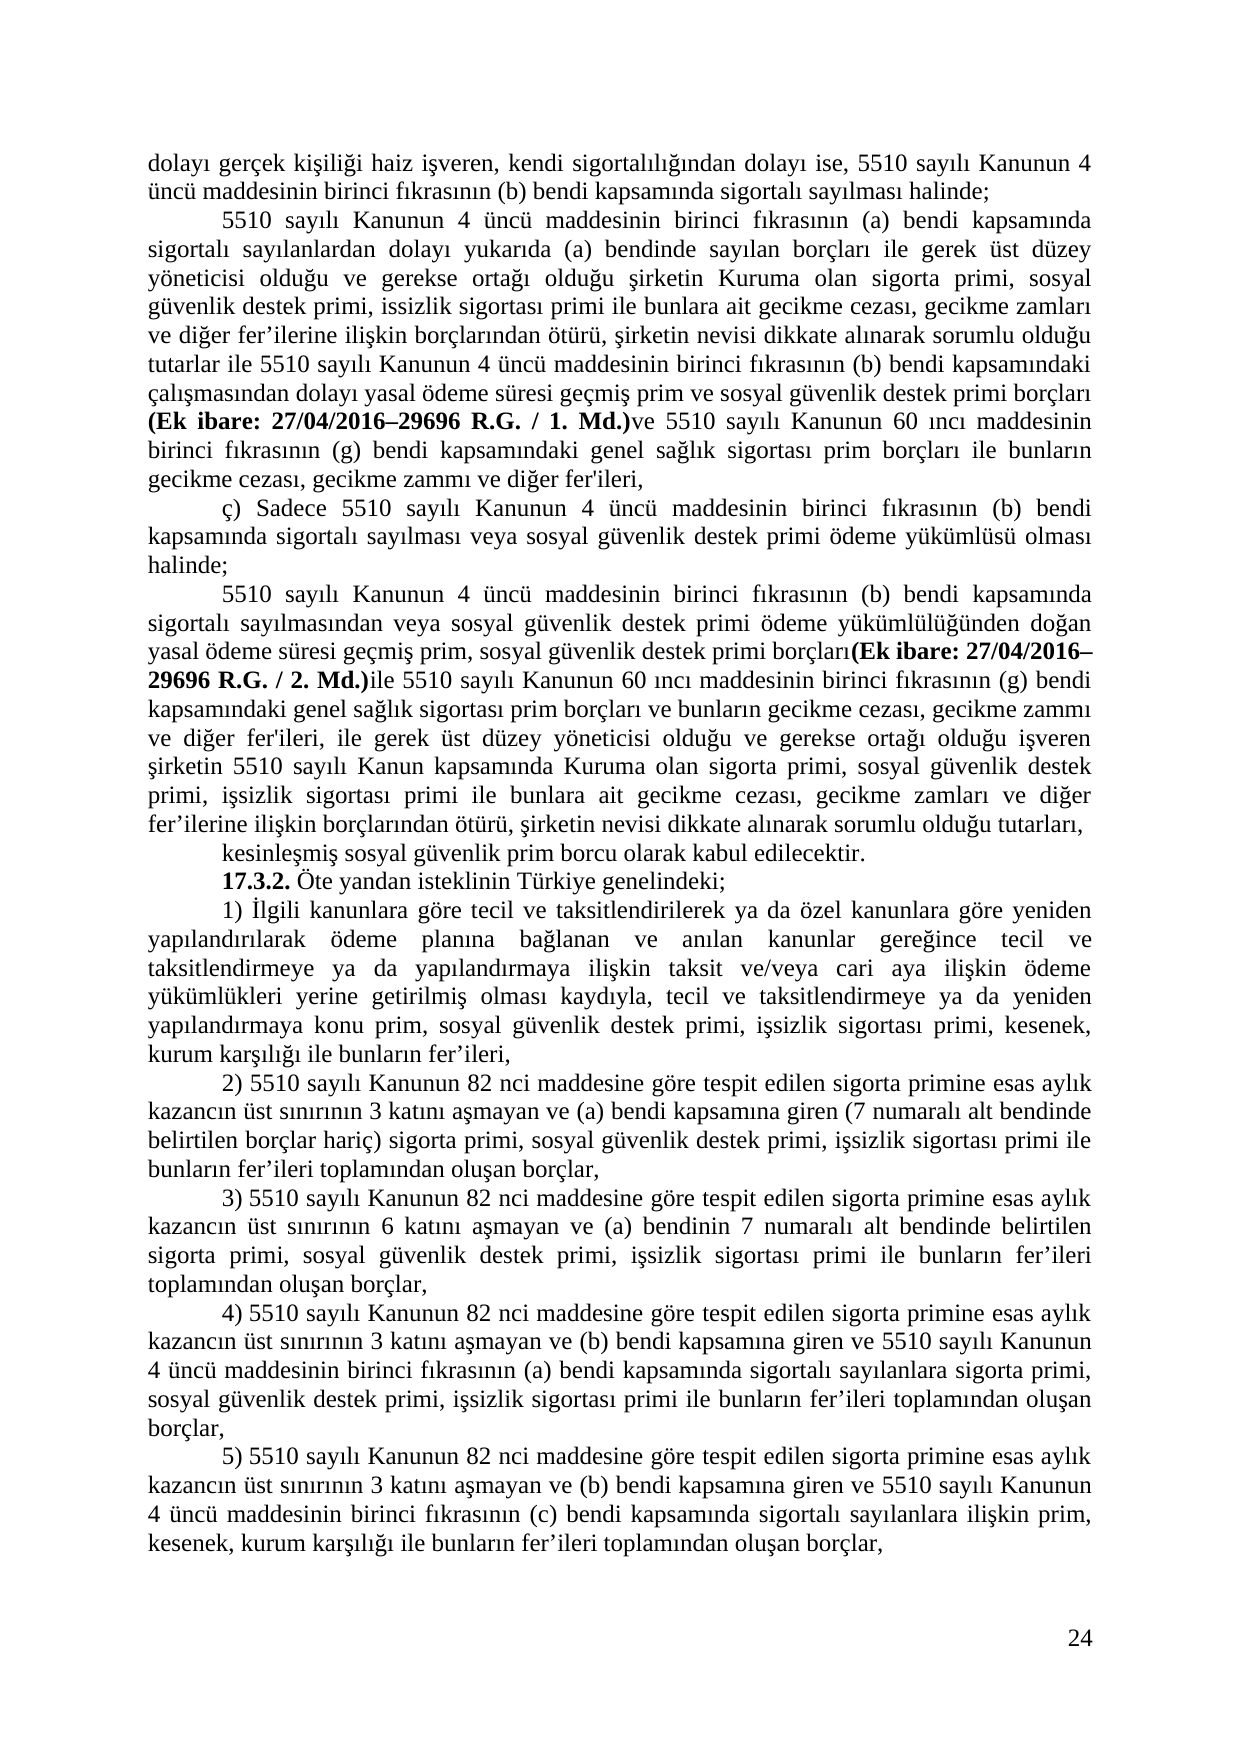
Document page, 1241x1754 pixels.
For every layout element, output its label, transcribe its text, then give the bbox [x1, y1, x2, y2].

text 3) 5510 sayılı Kanunun 82 nci maddesine göre tespit edilen sigorta primine esas aylık kazancın üst sınırının 6 katını aşmayan ve (a) bendinin 7 numaralı alt bendinde belirtilen sigorta primi, sosyal güvenlik destek primi, işsizlik sigortası primi ile bunların fer’ileri toplamından oluşan borçlar, [148, 1183, 1092, 1298]
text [148, 148, 1092, 205]
text 5) 5510 sayılı Kanunun 82 nci maddesine göre tespit edilen sigorta primine esas aylık kazancın üst sınırının 3 katını aşmayan ve (b) bendi kapsamına giren ve 5510 sayılı Kanunun 4 üncü maddesinin birinci fıkrasının (c) bendi kapsamında sigortalı sayılanlara ilişkin prim, kesenek, kurum karşılığı ile bunların fer’ileri toplamından oluşan borçlar, [148, 1441, 1092, 1556]
text 17.3.2. Öte yandan isteklinin Türkiye genelindeki; [148, 866, 1092, 895]
text 4) 5510 sayılı Kanunun 82 nci maddesine göre tespit edilen sigorta primine esas aylık kazancın üst sınırının 3 katını aşmayan ve (b) bendi kapsamına giren ve 5510 sayılı Kanunun 4 üncü maddesinin birinci fıkrasının (a) bendi kapsamında sigortalı sayılanlara sigorta primi, sosyal güvenlik destek primi, işsizlik sigortası primi ile bunların fer’ileri toplamından oluşan borçlar, [148, 1298, 1092, 1441]
text 1) İlgili kanunlara göre tecil ve taksitlendirilerek ya da özel kanunlara göre yeniden yapılandırılarak ödeme planına bağlanan ve anılan kanunlar gereğince tecil ve taksitlendirmeye ya da yapılandırmaya ilişkin taksit ve/veya cari aya ilişkin ödeme yükümlükleri yerine getirilmiş olması kaydıyla, tecil ve taksitlendirmeye ya da yeniden yapılandırmaya konu prim, sosyal güvenlik destek primi, işsizlik sigortası primi, kesenek, kurum karşılığı ile bunların fer’ileri, [148, 895, 1092, 1068]
text 5510 sayılı Kanunun 4 üncü maddesinin birinci fıkrasının (b) bendi kapsamında sigortalı sayılmasından veya sosyal güvenlik destek primi ödeme yükümlülüğünden doğan yasal ödeme süresi geçmiş prim, sosyal güvenlik destek primi borçları(Ek ibare: 27/04/2016–29696 R.G. / 2. Md.)ile 5510 sayılı Kanunun 60 ıncı maddesinin birinci fıkrasının (g) bendi kapsamındaki genel sağlık sigortası prim borçları ve bunların gecikme cezası, gecikme zammı ve diğer fer'ileri, ile gerek üst düzey yöneticisi olduğu ve gerekse ortağı olduğu işveren şirketin 5510 sayılı Kanun kapsamında Kuruma olan sigorta primi, sosyal güvenlik destek primi, işsizlik sigortası primi ile bunlara ait gecikme cezası, gecikme zamları ve diğer fer’ilerine ilişkin borçlarından ötürü, şirketin nevisi dikkate alınarak sorumlu olduğu tutarları, [148, 579, 1092, 838]
text 5510 sayılı Kanunun 4 üncü maddesinin birinci fıkrasının (a) bendi kapsamında sigortalı sayılanlardan dolayı yukarıda (a) bendinde sayılan borçları ile gerek üst düzey yöneticisi olduğu ve gerekse ortağı olduğu şirketin Kuruma olan sigorta primi, sosyal güvenlik destek primi, issizlik sigortası primi ile bunlara ait gecikme cezası, gecikme zamları ve diğer fer’ilerine ilişkin borçlarından ötürü, şirketin nevisi dikkate alınarak sorumlu olduğu tutarlar ile 5510 sayılı Kanunun 4 üncü maddesinin birinci fıkrasının (b) bendi kapsamındaki çalışmasından dolayı yasal ödeme süresi geçmiş prim ve sosyal güvenlik destek primi borçları (Ek ibare: 27/04/2016–29696 R.G. / 1. Md.)ve 5510 sayılı Kanunun 60 ıncı maddesinin birinci fıkrasının (g) bendi kapsamındaki genel sağlık sigortası prim borçları ile bunların gecikme cezası, gecikme zammı ve diğer fer'ileri, [148, 205, 1092, 493]
text ç) Sadece 5510 sayılı Kanunun 4 üncü maddesinin birinci fıkrasının (b) bendi kapsamında sigortalı sayılması veya sosyal güvenlik destek primi ödeme yükümlüsü olması halinde; [148, 493, 1092, 579]
text kesinleşmiş sosyal güvenlik prim borcu olarak kabul edilecektir. [148, 838, 1092, 866]
text 2) 5510 sayılı Kanunun 82 nci maddesine göre tespit edilen sigorta primine esas aylık kazancın üst sınırının 3 katını aşmayan ve (a) bendi kapsamına giren (7 numaralı alt bendinde belirtilen borçlar hariç) sigorta primi, sosyal güvenlik destek primi, işsizlik sigortası primi ile bunların fer’ileri toplamından oluşan borçlar, [148, 1068, 1092, 1183]
